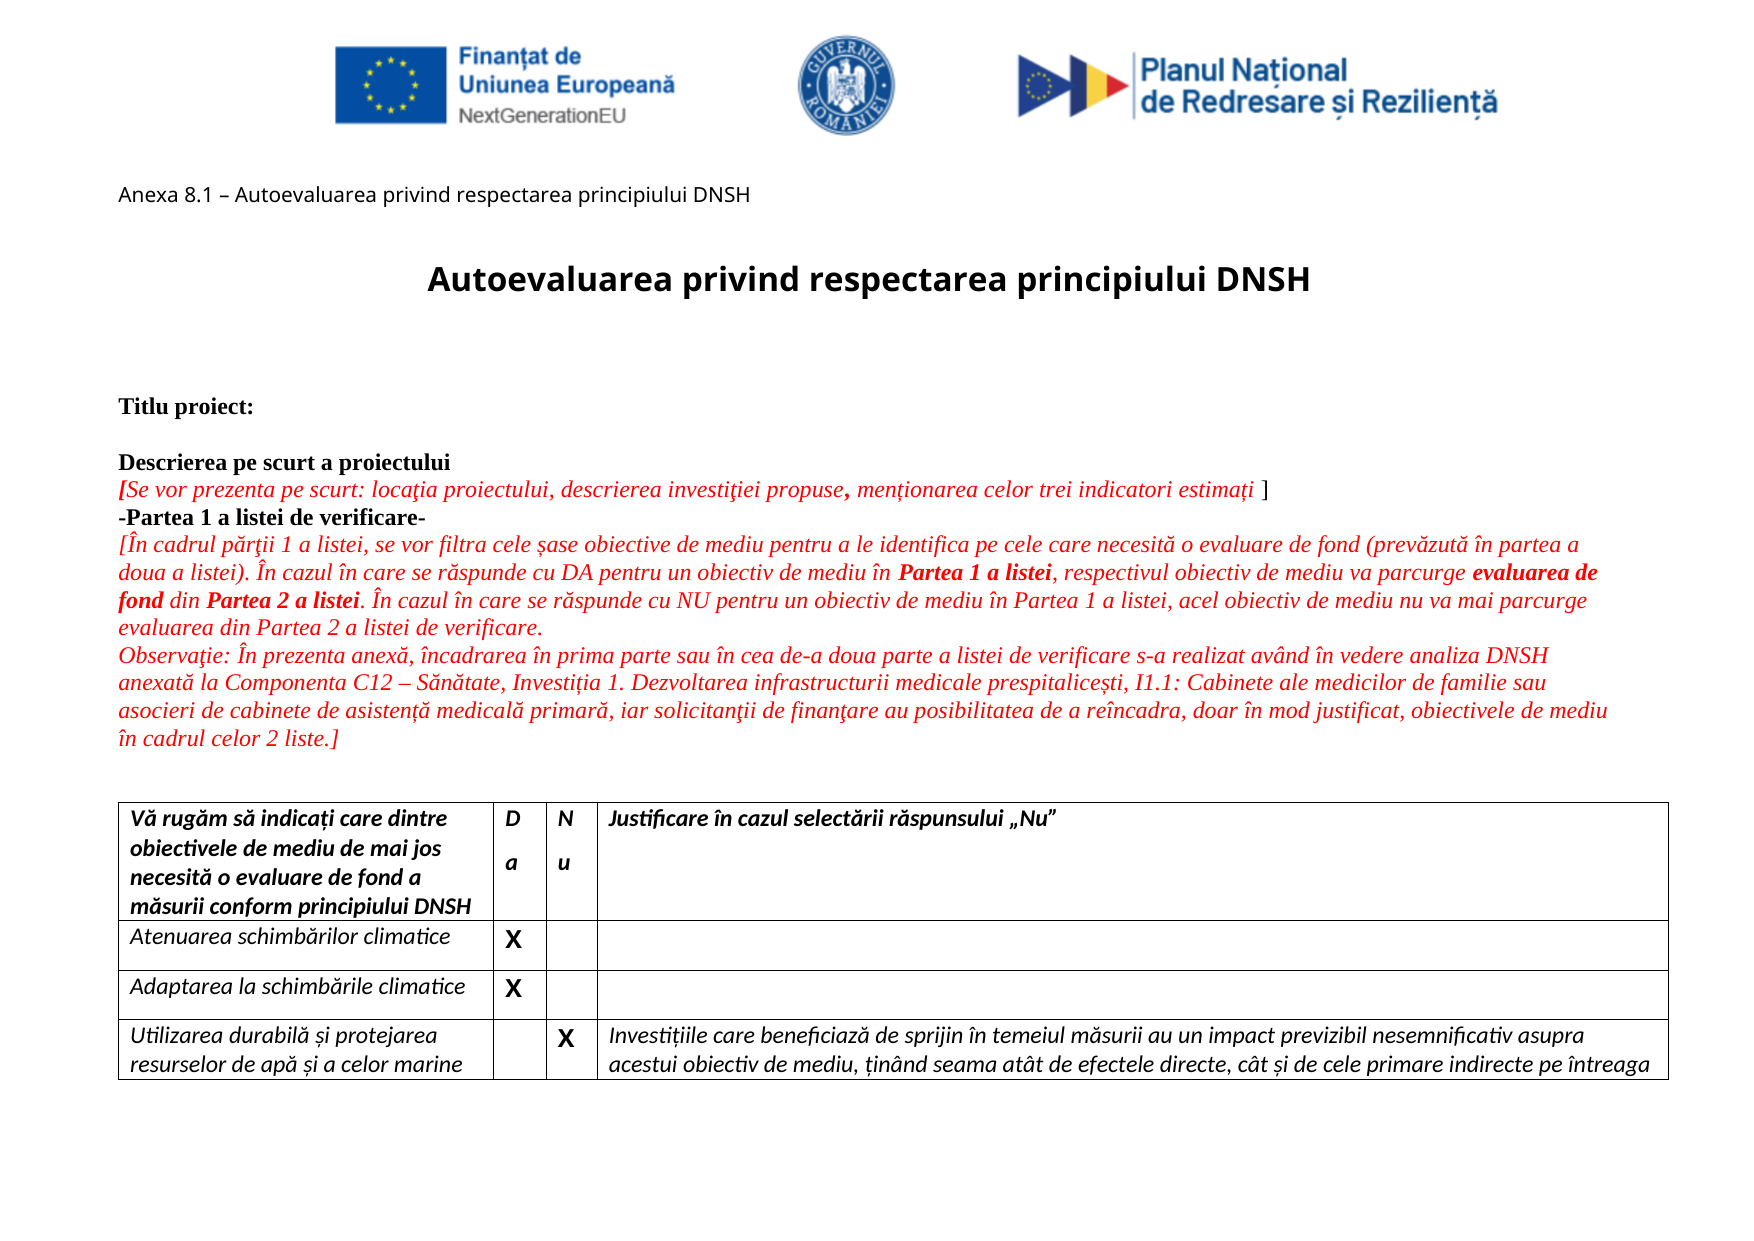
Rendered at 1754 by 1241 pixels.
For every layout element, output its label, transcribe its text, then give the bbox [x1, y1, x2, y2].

table_cell [598, 921, 1668, 970]
table_cell [494, 1020, 546, 1079]
table_cell Utilizarea durabilă și protejarea resurselor de apă și a celor marine [119, 1020, 493, 1079]
table_cell [547, 921, 597, 970]
text Anexa 8.1 – Autoevaluarea privind respectarea principiului DNSH [118, 180, 1623, 208]
table_header Da [494, 803, 546, 920]
table_cell X [547, 1020, 597, 1079]
table_cell X [494, 921, 546, 970]
table_header Vă rugăm să indicați care dintre obiectivele de mediu de mai jos necesită o evaluare de fond a măsurii conform principiului DNSH [119, 803, 493, 920]
table_header Justificare în cazul selectării răspunsului „Nu” [598, 803, 1668, 920]
table_cell Adaptarea la schimbările climatice [119, 971, 493, 1019]
text [Se vor prezenta pe scurt: locaţia proiectului, descrierea investiţiei propuse, menționarea celor trei indicatori estimați ] [118, 475, 1621, 503]
text Titlu proiect: [118, 392, 1621, 420]
text Observaţie: În prezenta anexă, încadrarea în prima parte sau în cea de-a doua parte a listei de verificare s-a realizat având în vedere analiza DNSH anexată la Componenta C12 – Sănătate, Investiția 1. Dezvoltarea infrastructurii medicale prespitalicești, I1.1: Cabinete ale medicilor de familie sau asocieri de cabinete de asistență medicală primară, iar solicitanţii de finanţare au posibilitatea de a reîncadra, doar în mod justificat, obiectivele de mediu în cadrul celor 2 liste.] [118, 641, 1621, 751]
text -Partea 1 a listei de verificare- [118, 503, 1621, 530]
table_cell Atenuarea schimbărilor climatice [119, 921, 493, 970]
table_cell [598, 971, 1668, 1019]
text Descrierea pe scurt a proiectului [118, 448, 1621, 475]
table_cell [547, 971, 597, 1019]
picture [277, 14, 1505, 159]
text [În cadrul părţii 1 a listei, se vor filtra cele șase obiective de mediu pentru a le identifica pe cele care necesită o evaluare de fond (prevăzută în partea a doua a listei). În cazul în care se răspunde cu DA pentru un obiectiv de mediu în Partea 1 a listei, respectivul obiectiv de mediu va parcurge evaluarea de fond din Partea 2 a listei. În cazul în care se răspunde cu NU pentru un obiectiv de mediu în Partea 1 a listei, acel obiectiv de mediu nu va mai parcurge evaluarea din Partea 2 a listei de verificare. [118, 530, 1621, 641]
text Autoevaluarea privind respectarea principiului DNSH [118, 256, 1621, 302]
table_header Nu [547, 803, 597, 920]
table_cell X [494, 971, 546, 1019]
